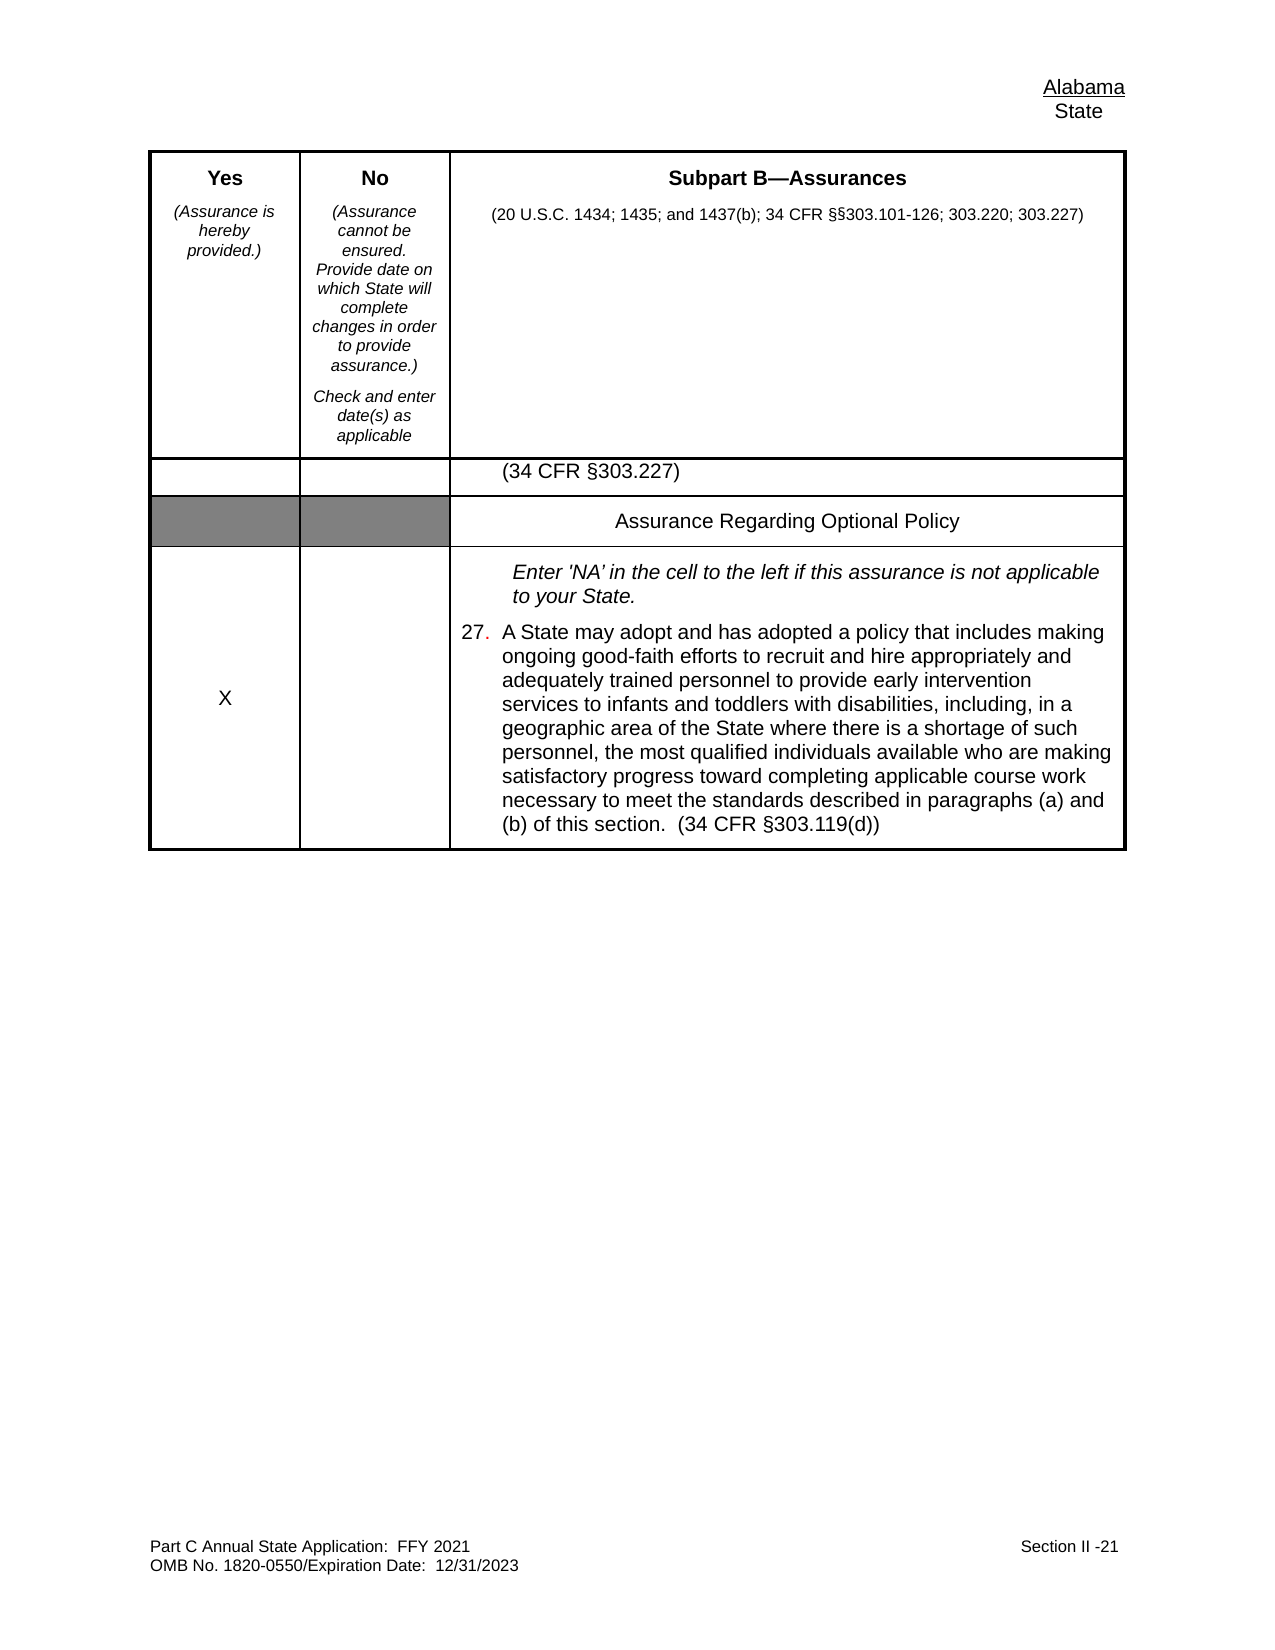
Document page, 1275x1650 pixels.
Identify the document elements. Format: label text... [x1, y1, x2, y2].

table_header Subpart B—Assurances (20 U.S.C. 1434; 1435; and 1437(b); 34 CFR §§303.101-126; 303.220; 303.227) [451, 153, 1123, 457]
table_cell — [301, 497, 449, 546]
table_cell X [152, 460, 299, 495]
table_cell X [152, 547, 299, 848]
table_cell Assurance Regarding Optional Policy [451, 497, 1123, 546]
table_cell Enter 'NA’ in the cell to the left if this assurance is not applicable to your State. 27. A State may adopt and has adopted a policy that includes making ongoing good-faith efforts to recruit and hire appropriately and adequately trained personnel to provide early intervention services to infants and toddlers with disabilities, including, in a geographic area of the State where there is a shortage of such personnel, the most qualified individuals available who are making satisfactory progress toward completing applicable course work necessary to meet the standards described in paragraphs (a) and (b) of this section. (34 CFR §303.119(d)) [451, 547, 1123, 848]
table_cell — [152, 497, 299, 546]
table_cell [301, 460, 449, 495]
table_header No (Assurance cannot be ensured. Provide date on which State will complete changes in order to provide assurance.) Check and enter date(s) as applicable [301, 153, 449, 457]
table_header Yes (Assurance is hereby provided.) [152, 153, 299, 457]
table_cell [301, 547, 449, 848]
